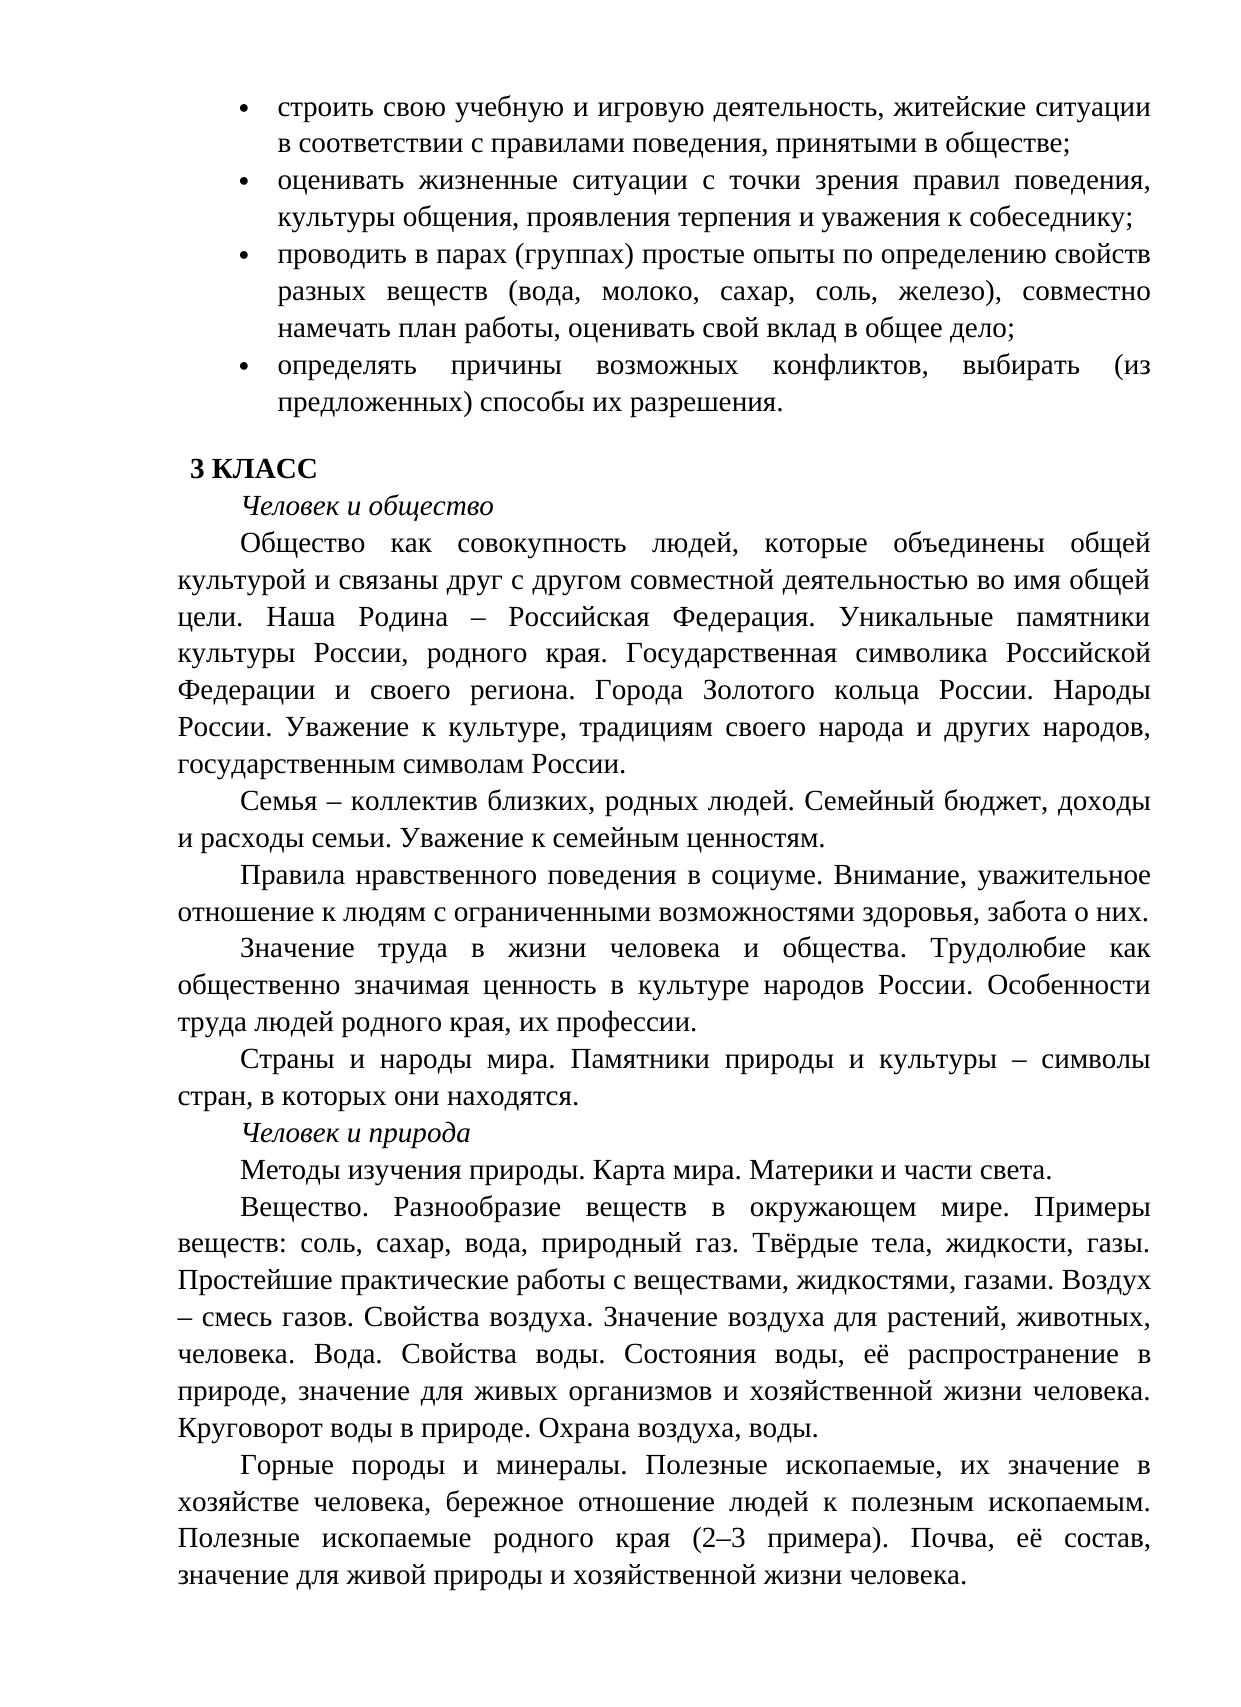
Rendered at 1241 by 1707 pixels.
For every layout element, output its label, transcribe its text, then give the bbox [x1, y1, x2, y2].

text Человек и общество [177, 488, 1152, 522]
text Семья – коллектив близких, родных людей. Семейный бюджет, доходы и расходы семьи. Уважение к семейным ценностям. [177, 783, 1152, 853]
text Горные породы и минералы. Полезные ископаемые, их значение в хозяйстве человека, бережное отношение людей к полезным ископаемым. Полезные ископаемые родного края (2–3 примера). Почва, её состав, значение для живой природы и хозяйственной жизни человека. [177, 1447, 1152, 1591]
text Человек и природа [177, 1115, 1152, 1148]
text Методы изучения природы. Карта мира. Материки и части света. [177, 1152, 1152, 1185]
text Общество как совокупность людей, которые объединены общей культурой и связаны друг с другом совместной деятельностью во имя общей цели. Наша Родина – Российская Федерация. Уникальные памятники культуры России, родного края. Государственная символика Российской Федерации и своего региона. Города Золотого кольца России. Народы России. Уважение к культуре, традициям своего народа и других народов, государственным символам России. [177, 525, 1152, 780]
list определять причины возможных конфликтов, выбирать (из предложенных) способы их разрешения. [240, 347, 1152, 417]
list проводить в парах (группах) простые опыты по определению свойств разных веществ (вода, молоко, сахар, соль, железо), совместно намечать план работы, оценивать свой вклад в общее дело; [240, 236, 1152, 343]
text Вещество. Разнообразие веществ в окружающем мире. Примеры веществ: соль, сахар, вода, природный газ. Твёрдые тела, жидкости, газы. Простейшие практические работы с веществами, жидкостями, газами. Воздух – смесь газов. Свойства воздуха. Значение воздуха для растений, животных, человека. Вода. Свойства воды. Состояния воды, её распространение в природе, значение для живых организмов и хозяйственной жизни человека. Круговорот воды в природе. Охрана воздуха, воды. [177, 1189, 1152, 1443]
text Правила нравственного поведения в социуме. Внимание, уважительное отношение к людям с ограниченными возможностями здоровья, забота о них. [177, 857, 1152, 927]
text 3 КЛАСС [190, 451, 1152, 485]
text Страны и народы мира. Памятники природы и культуры – символы стран, в которых они находятся. [177, 1041, 1152, 1112]
list оценивать жизненные ситуации с точки зрения правил поведения, культуры общения, проявления терпения и уважения к собеседнику; [240, 162, 1152, 233]
text Значение труда в жизни человека и общества. Трудолюбие как общественно значимая ценность в культуре народов России. Особенности труда людей родного края, их профессии. [177, 931, 1152, 1038]
list строить свою учебную и игровую деятельность, житейские ситуации в соответствии с правилами поведения, принятыми в обществе; [240, 89, 1152, 159]
